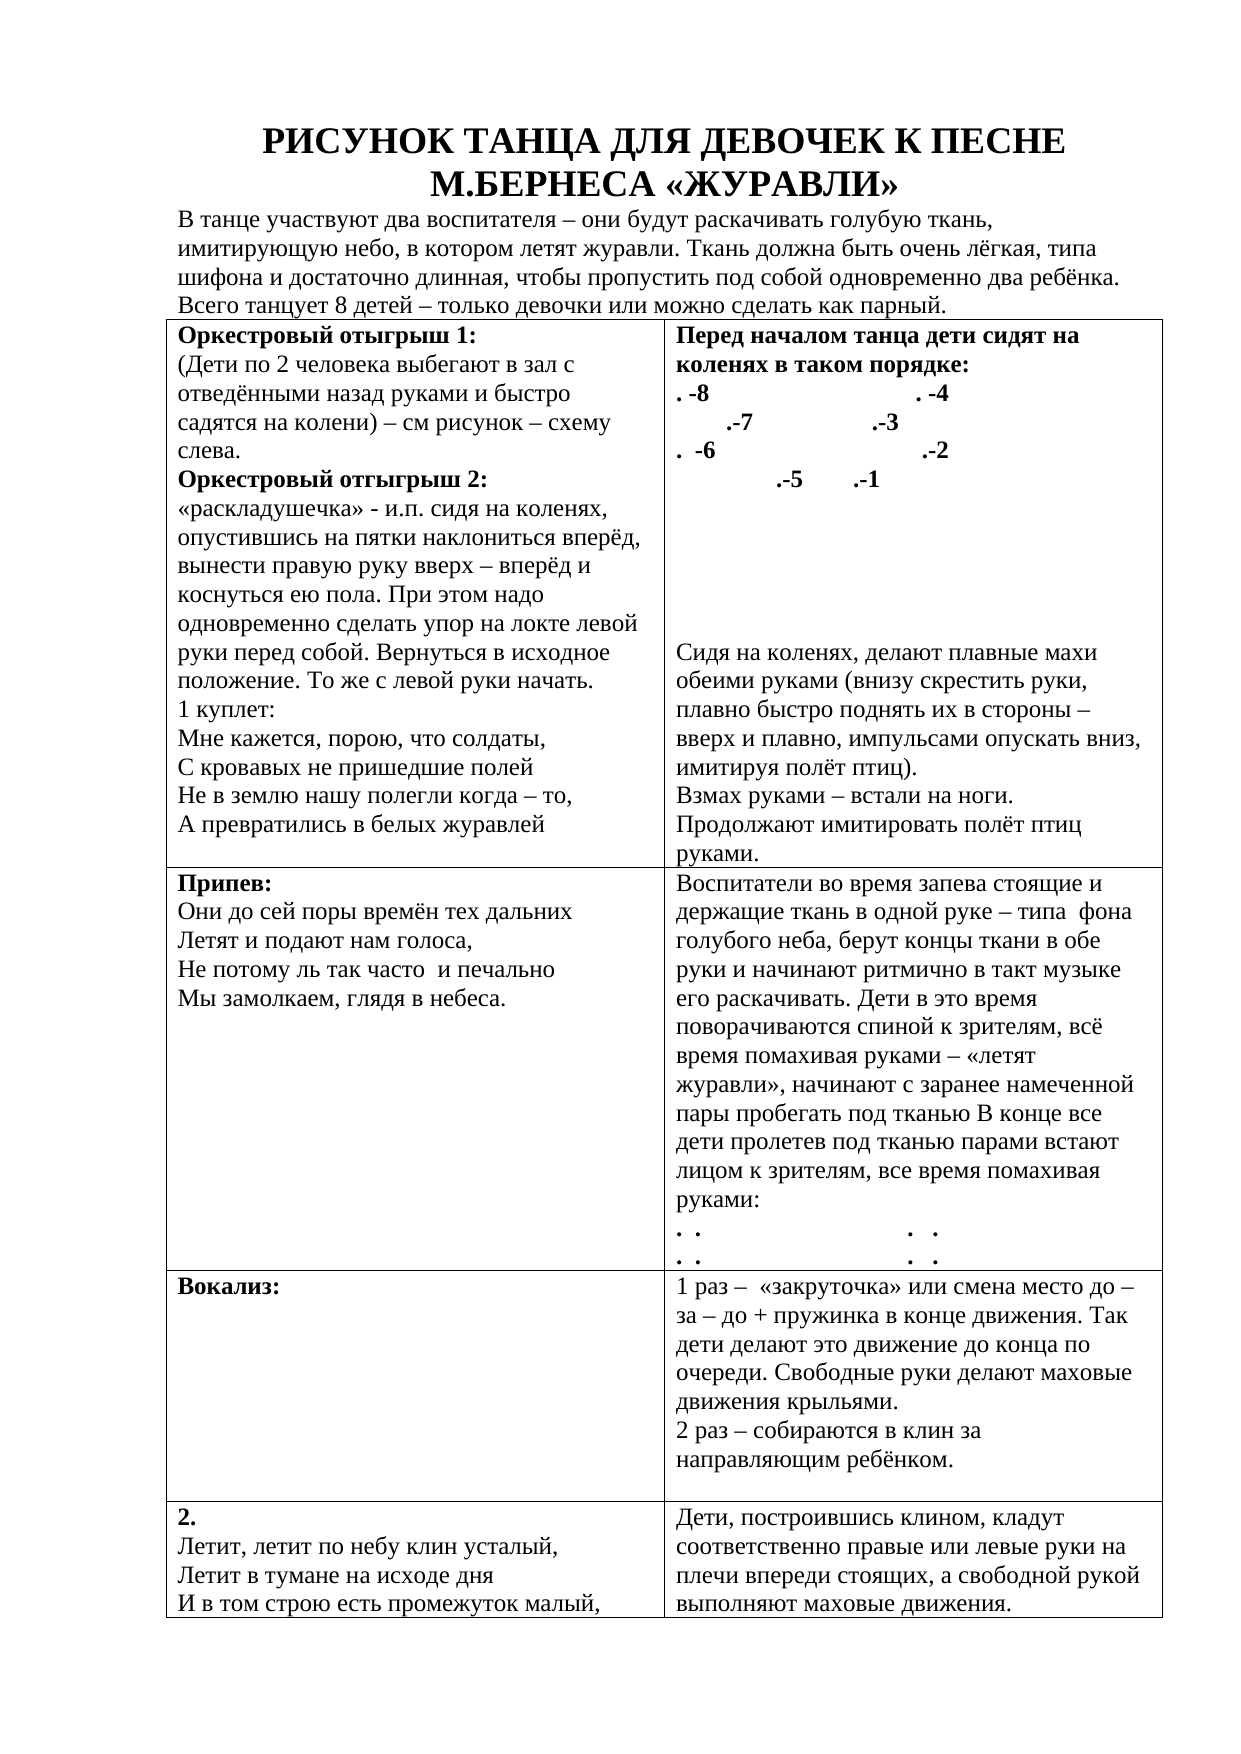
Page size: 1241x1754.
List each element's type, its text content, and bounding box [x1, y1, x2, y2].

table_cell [167, 1502, 664, 1617]
table_cell Воспитатели во время запева стоящие и держащие ткань в одной руке – типа фона голубого неба, берут концы ткани в обе руки и начинают ритмично в такт музыке его раскачивать. Дети в это время поворачиваются спиной к зрителям, всё время помахивая руками – «летят журавли», начинают с заранее намеченной пары пробегать под тканью В конце все дети пролетев под тканью парами встают лицом к зрителям, все время помахивая руками: . . . . . . . . [665, 868, 1162, 1270]
table_header Оркестровый отыгрыш 1: (Дети по 2 человека выбегают в зал с отведёнными назад руками и быстро садятся на колени) – см рисунок – схему слева. Оркестровый отгыгрыш 2: «раскладушечка» - и.п. сидя на коленях, опустившись на пятки наклониться вперёд, вынести правую руку вверх – вперёд и коснуться ею пола. При этом надо одновременно сделать упор на локте левой руки перед собой. Вернуться в исходное положение. То же с левой руки начать. 1 куплет: Мне кажется, порою, что солдаты, С кровавых не пришедшие полей Не в землю нашу полегли когда – то, А превратились в белых журавлей [167, 320, 664, 867]
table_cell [665, 1502, 1162, 1617]
table_cell 1 раз – «закруточка» или смена место до – за – до + пружинка в конце движения. Так дети делают это движение до конца по очереди. Свободные руки делают маховые движения крыльями. 2 раз – собираются в клин за направляющим ребёнком. [665, 1271, 1162, 1501]
table_cell Припев: Они до сей поры времён тех дальних Летят и подают нам голоса, Не потому ль так часто и печально Мы замолкаем, глядя в небеса. [167, 868, 664, 1270]
text В танце участвуют два воспитателя – они будут раскачивать голубую ткань, имитирующую небо, в котором летят журавли. Ткань должна быть очень лёгкая, типа шифона и достаточно длинная, чтобы пропустить под собой одновременно два ребёнка. Всего танцует 8 детей – только девочки или можно сделать как парный. [177, 204, 1152, 319]
table_header Перед началом танца дети сидят на коленях в таком порядке: . -8 . -4 .-7 .-3 . -6 .-2 .-5 .-1 Сидя на коленях, делают плавные махи обеими руками (внизу скрестить руки, плавно быстро поднять их в стороны – вверх и плавно, импульсами опускать вниз, имитируя полёт птиц). Взмах руками – встали на ноги. Продолжают имитировать полёт птиц руками. [665, 320, 1162, 867]
text РИСУНОК ТАНЦА ДЛЯ ДЕВОЧЕК К ПЕСНЕ М.БЕРНЕСА «ЖУРАВЛИ» [177, 118, 1152, 204]
table_cell Вокализ: [167, 1271, 664, 1501]
